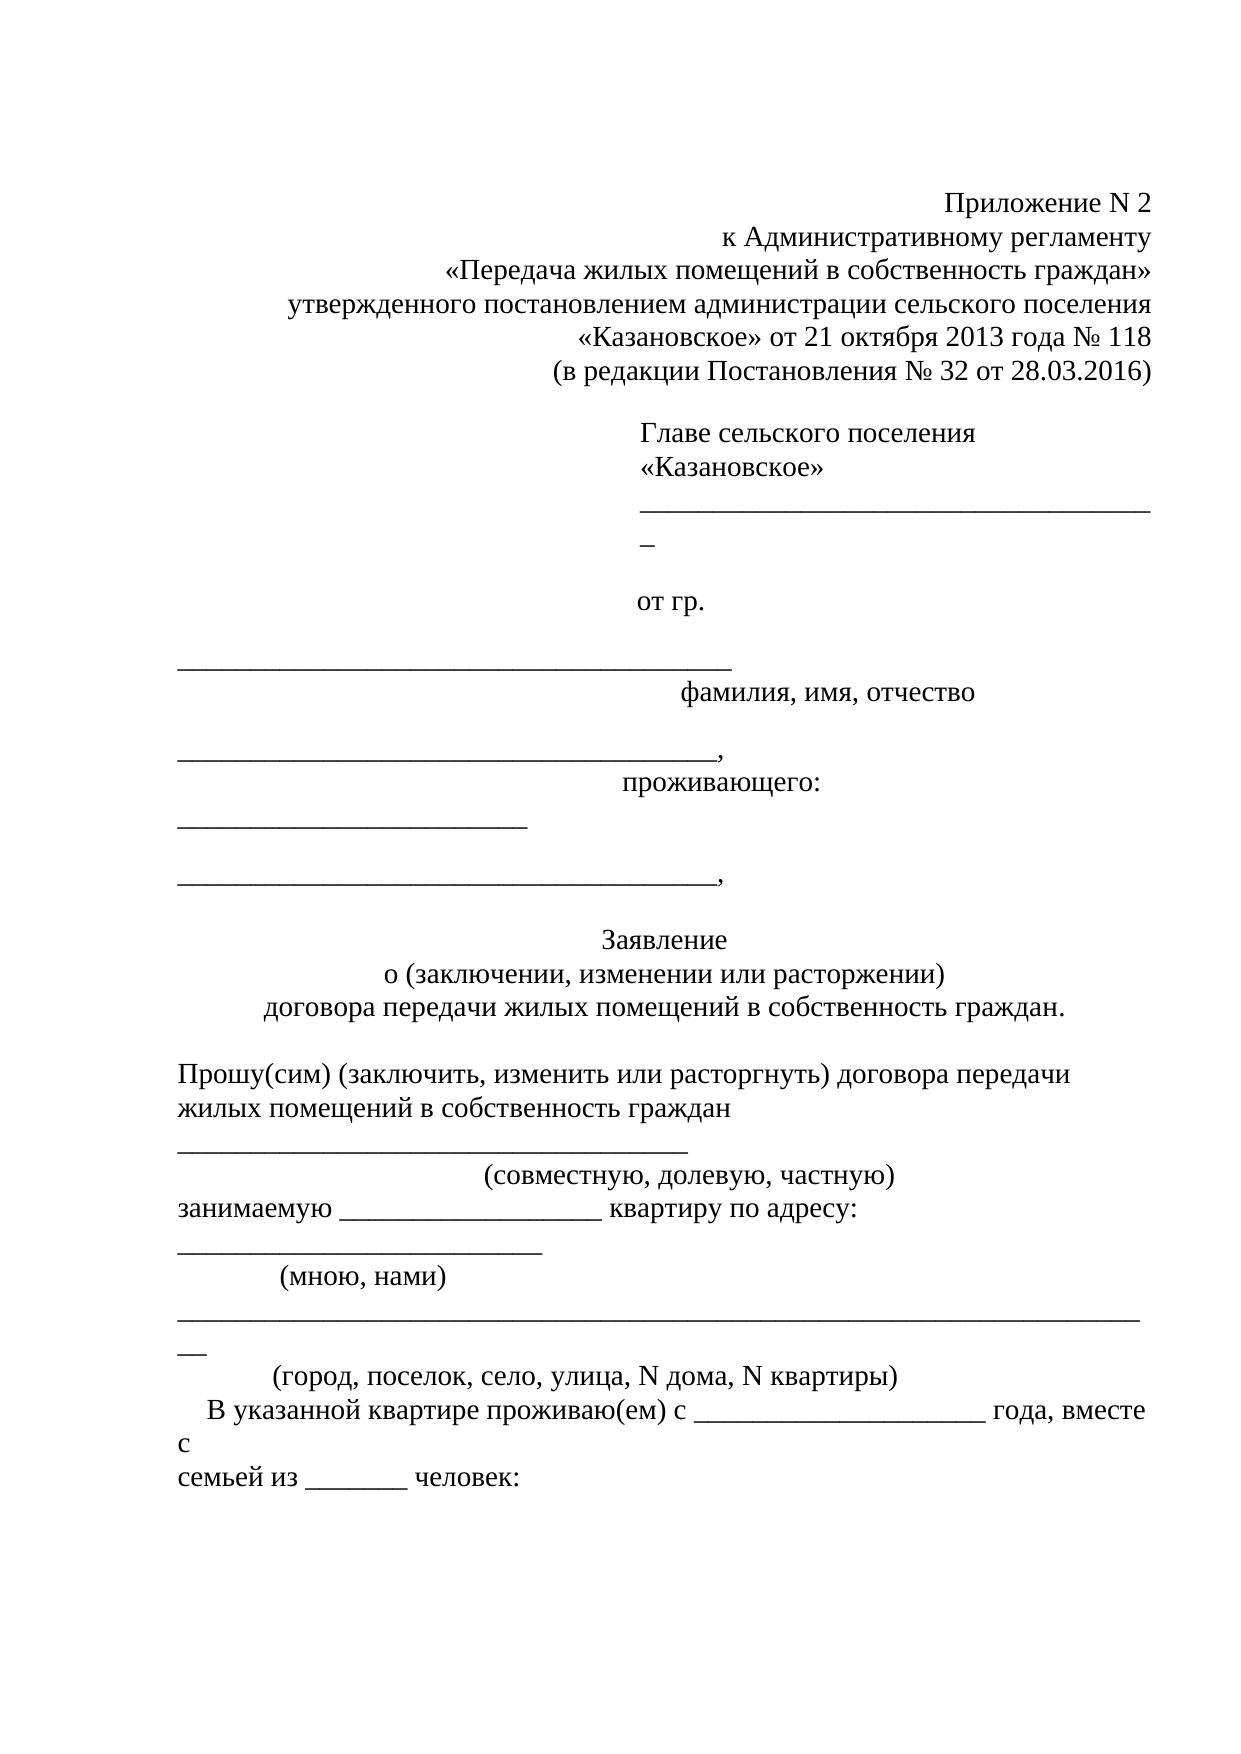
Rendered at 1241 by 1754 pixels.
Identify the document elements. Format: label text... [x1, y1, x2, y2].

text Заявление [177, 922, 1152, 956]
text ____________________________________ [640, 482, 1152, 549]
text Прошу(сим) (заключить, изменить или расторгнуть) договора передачи жилых помещений в собственность граждан ___________________________________ [177, 1056, 1152, 1157]
text фамилия, имя, отчество [177, 674, 1152, 707]
text (в редакции Постановления № 32 от 28.03.2016) [177, 353, 1152, 386]
text договора передачи жилых помещений в собственность граждан. [177, 989, 1152, 1023]
text о (заключении, изменении или расторжении) [177, 956, 1152, 989]
text (мною, нами) [177, 1258, 1152, 1291]
text Приложение N 2 [177, 185, 1152, 219]
text утвержденного постановлением администрации сельского поселения «Казановское» от 21 октября 2013 года № 118 [177, 286, 1152, 353]
text семьей из _______ человек: [177, 1459, 1152, 1492]
text от гр. [177, 583, 1152, 616]
text занимаемую __________________ квартиру по адресу: _________________________ [177, 1191, 1152, 1258]
text (совместную, долевую, частную) [177, 1157, 1152, 1191]
text ____________________________________________________________________ [177, 1291, 1152, 1358]
text Главе сельского поселения «Казановское» [640, 415, 1152, 482]
text _____________________________________, [177, 707, 1152, 764]
text проживающего: ________________________ [177, 764, 1152, 831]
text ______________________________________ [177, 616, 1152, 674]
text «Передача жилых помещений в собственность граждан» [177, 252, 1152, 286]
text В указанной квартире проживаю(ем) с ____________________ года, вместе с [177, 1392, 1152, 1459]
text (город, поселок, село, улица, N дома, N квартиры) [177, 1358, 1152, 1392]
text к Административному регламенту [177, 219, 1152, 252]
text _____________________________________, [177, 831, 1152, 889]
